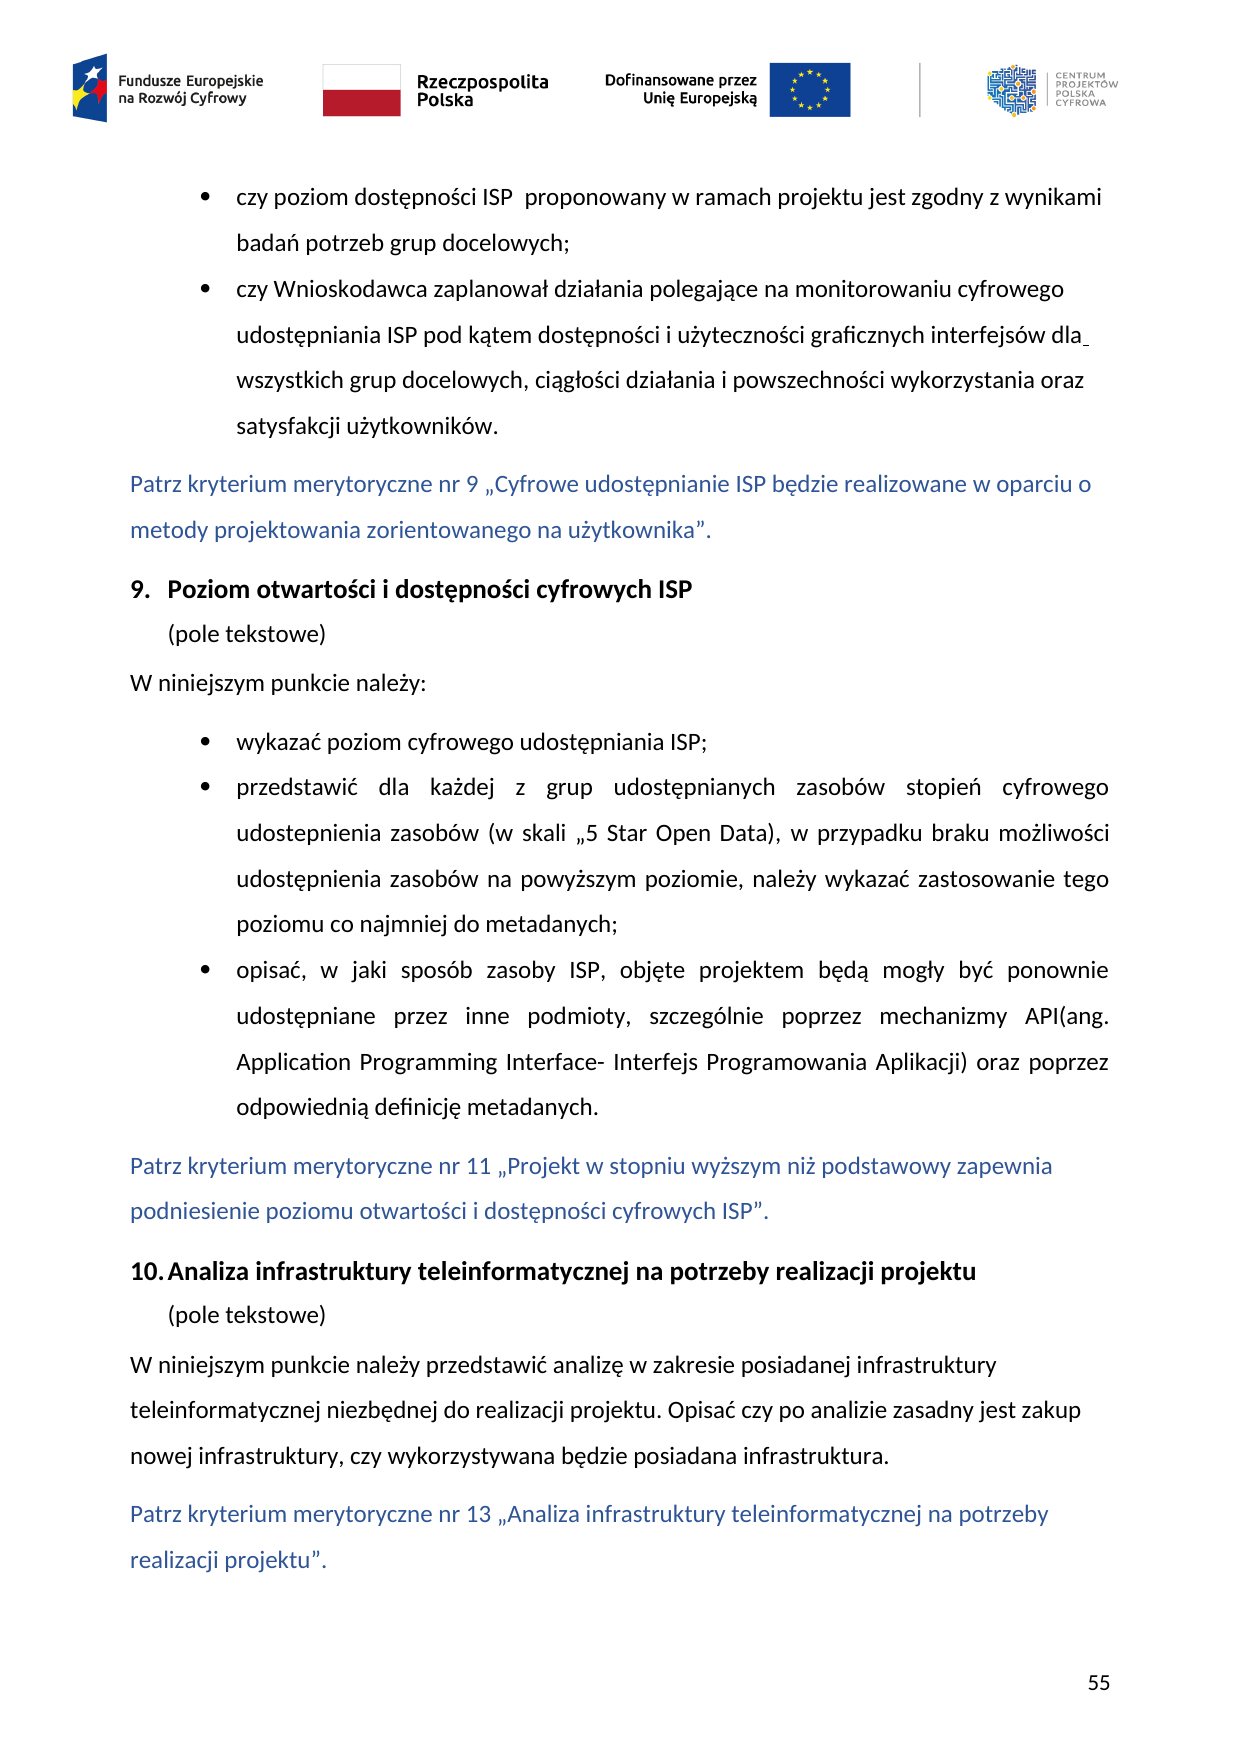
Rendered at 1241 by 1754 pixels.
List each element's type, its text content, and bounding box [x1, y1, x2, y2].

text W niniejszym punkcie należy przedstawić analizę w zakresie posiadanej infrastruktury teleinformatycznej niezbędnej do realizacji projektu. Opisać czy po analizie zasadny jest zakup nowej infrastruktury, czy wykorzystywana będzie posiadana infrastruktura. [130, 1349, 1110, 1471]
picture [50, 30, 1146, 140]
text Patrz kryterium merytoryczne nr 11 „Projekt w stopniu wyższym niż podstawowy zapewnia podniesienie poziomu otwartości i dostępności cyfrowych ISP”. [130, 1150, 1110, 1226]
list wykazać poziom cyfrowego udostępniania ISP; [201, 726, 1110, 756]
subtitle Poziom otwartości i dostępności cyfrowych ISP [130, 572, 1110, 605]
list przedstawić dla każdej z grup udostępnianych zasobów stopień cyfrowego udostepnienia zasobów (w skali „5 Star Open Data), w przypadku braku możliwości udostępnienia zasobów na powyższym poziomie, należy wykazać zastosowanie tego poziomu co najmniej do metadanych; [201, 771, 1110, 939]
text (pole tekstowe) [167, 1299, 1110, 1330]
text Patrz kryterium merytoryczne nr 13 „Analiza infrastruktury teleinformatycznej na potrzeby realizacji projektu”. [130, 1498, 1110, 1575]
text W niniejszym punkcie należy: [130, 667, 1110, 698]
text (pole tekstowe) [167, 618, 1110, 648]
subtitle Analiza infrastruktury teleinformatycznej na potrzeby realizacji projektu [130, 1254, 1110, 1287]
list czy poziom dostępności ISP proponowany w ramach projektu jest zgodny z wynikami badań potrzeb grup docelowych; [201, 140, 1110, 258]
list opisać, w jaki sposób zasoby ISP, objęte projektem będą mogły być ponownie udostępniane przez inne podmioty, szczególnie poprzez mechanizmy API(ang. Application Programming Interface- Interfejs Programowania Aplikacji) oraz poprzez odpowiednią definicję metadanych. [201, 954, 1110, 1122]
text Patrz kryterium merytoryczne nr 9 „Cyfrowe udostępnianie ISP będzie realizowane w oparciu o metody projektowania zorientowanego na użytkownika”. [130, 468, 1110, 545]
list czy Wnioskodawca zaplanował działania polegające na monitorowaniu cyfrowego udostępniania ISP pod kątem dostępności i użyteczności graficznych interfejsów dla wszystkich grup docelowych, ciągłości działania i powszechności wykorzystania oraz satysfakcji użytkowników. [201, 273, 1110, 441]
